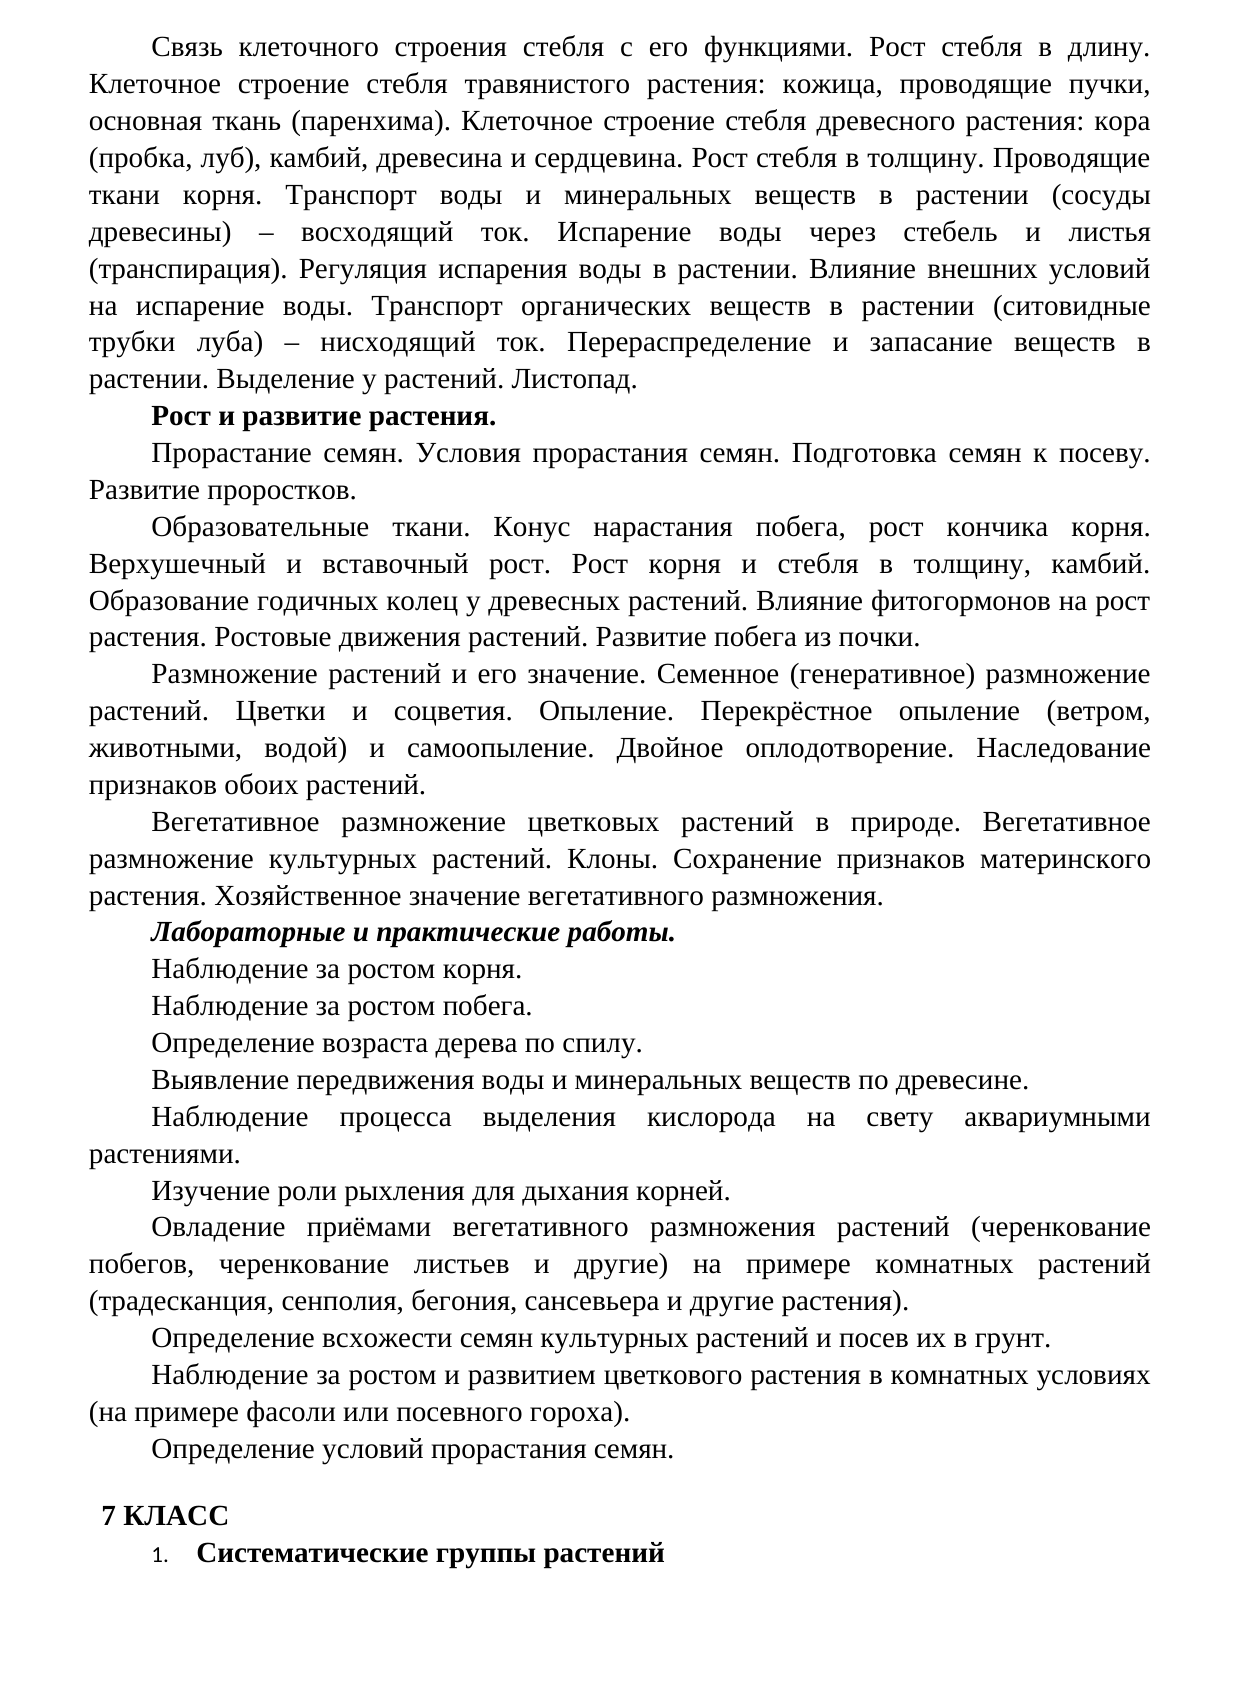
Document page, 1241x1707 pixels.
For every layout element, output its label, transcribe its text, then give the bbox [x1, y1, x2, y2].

text Определение условий прорастания семян. [89, 1431, 1152, 1464]
text 7 КЛАСС [101, 1498, 1152, 1532]
text Образовательные ткани. Конус нарастания побега, рост кончика корня. Верхушечный и вставочный рост. Рост корня и стебля в толщину, камбий. Образование годичных колец у древесных растений. Влияние фитогормонов на рост растения. Ростовые движения растений. Развитие побега из почки. [89, 509, 1152, 653]
text Изучение роли рыхления для дыхания корней. [89, 1173, 1152, 1206]
list Систематические группы растений [151, 1535, 1152, 1569]
text Овладение приёмами вегетативного размножения растений (черенкование побегов, черенкование листьев и другие) на примере комнатных растений (традесканция, сенполия, бегония, сансевьера и другие растения). [89, 1209, 1152, 1317]
text Выявление передвижения воды и минеральных веществ по древесине. [89, 1062, 1152, 1096]
text Наблюдение процесса выделения кислорода на свету аквариумными растениями. [89, 1099, 1152, 1169]
text Определение всхожести семян культурных растений и посев их в грунт. [89, 1320, 1152, 1354]
text Лабораторные и практические работы. [89, 914, 1152, 948]
text Вегетативное размножение цветковых растений в природе. Вегетативное размножение культурных растений. Клоны. Сохранение признаков материнского растения. Хозяйственное значение вегетативного размножения. [89, 804, 1152, 911]
text Размножение растений и его значение. Семенное (генеративное) размножение растений. Цветки и соцветия. Опыление. Перекрёстное опыление (ветром, животными, водой) и самоопыление. Двойное оплодотворение. Наследование признаков обоих растений. [89, 656, 1152, 801]
text Наблюдение за ростом корня. [89, 951, 1152, 985]
text Наблюдение за ростом побега. [89, 988, 1152, 1022]
text Прорастание семян. Условия прорастания семян. Подготовка семян к посеву. Развитие проростков. [89, 435, 1152, 506]
text Наблюдение за ростом и развитием цветкового растения в комнатных условиях (на примере фасоли или посевного гороха). [89, 1357, 1152, 1427]
text Определение возраста дерева по спилу. [89, 1025, 1152, 1059]
text Рост и развитие растения. [89, 398, 1152, 432]
text Связь клеточного строения стебля с его функциями. Рост стебля в длину. Клеточное строение стебля травянистого растения: кожица, проводящие пучки, основная ткань (паренхима). Клеточное строение стебля древесного растения: кора (пробка, луб), камбий, древесина и сердцевина. Рост стебля в толщину. Проводящие ткани корня. Транспорт воды и минеральных веществ в растении (сосуды древесины) – восходящий ток. Испарение воды через стебель и листья (транспирация). Регуляция испарения воды в растении. Влияние внешних условий на испарение воды. Транспорт органических веществ в растении (ситовидные трубки луба) – нисходящий ток. Перераспределение и запасание веществ в растении. Выделение у растений. Листопад. [89, 29, 1152, 395]
